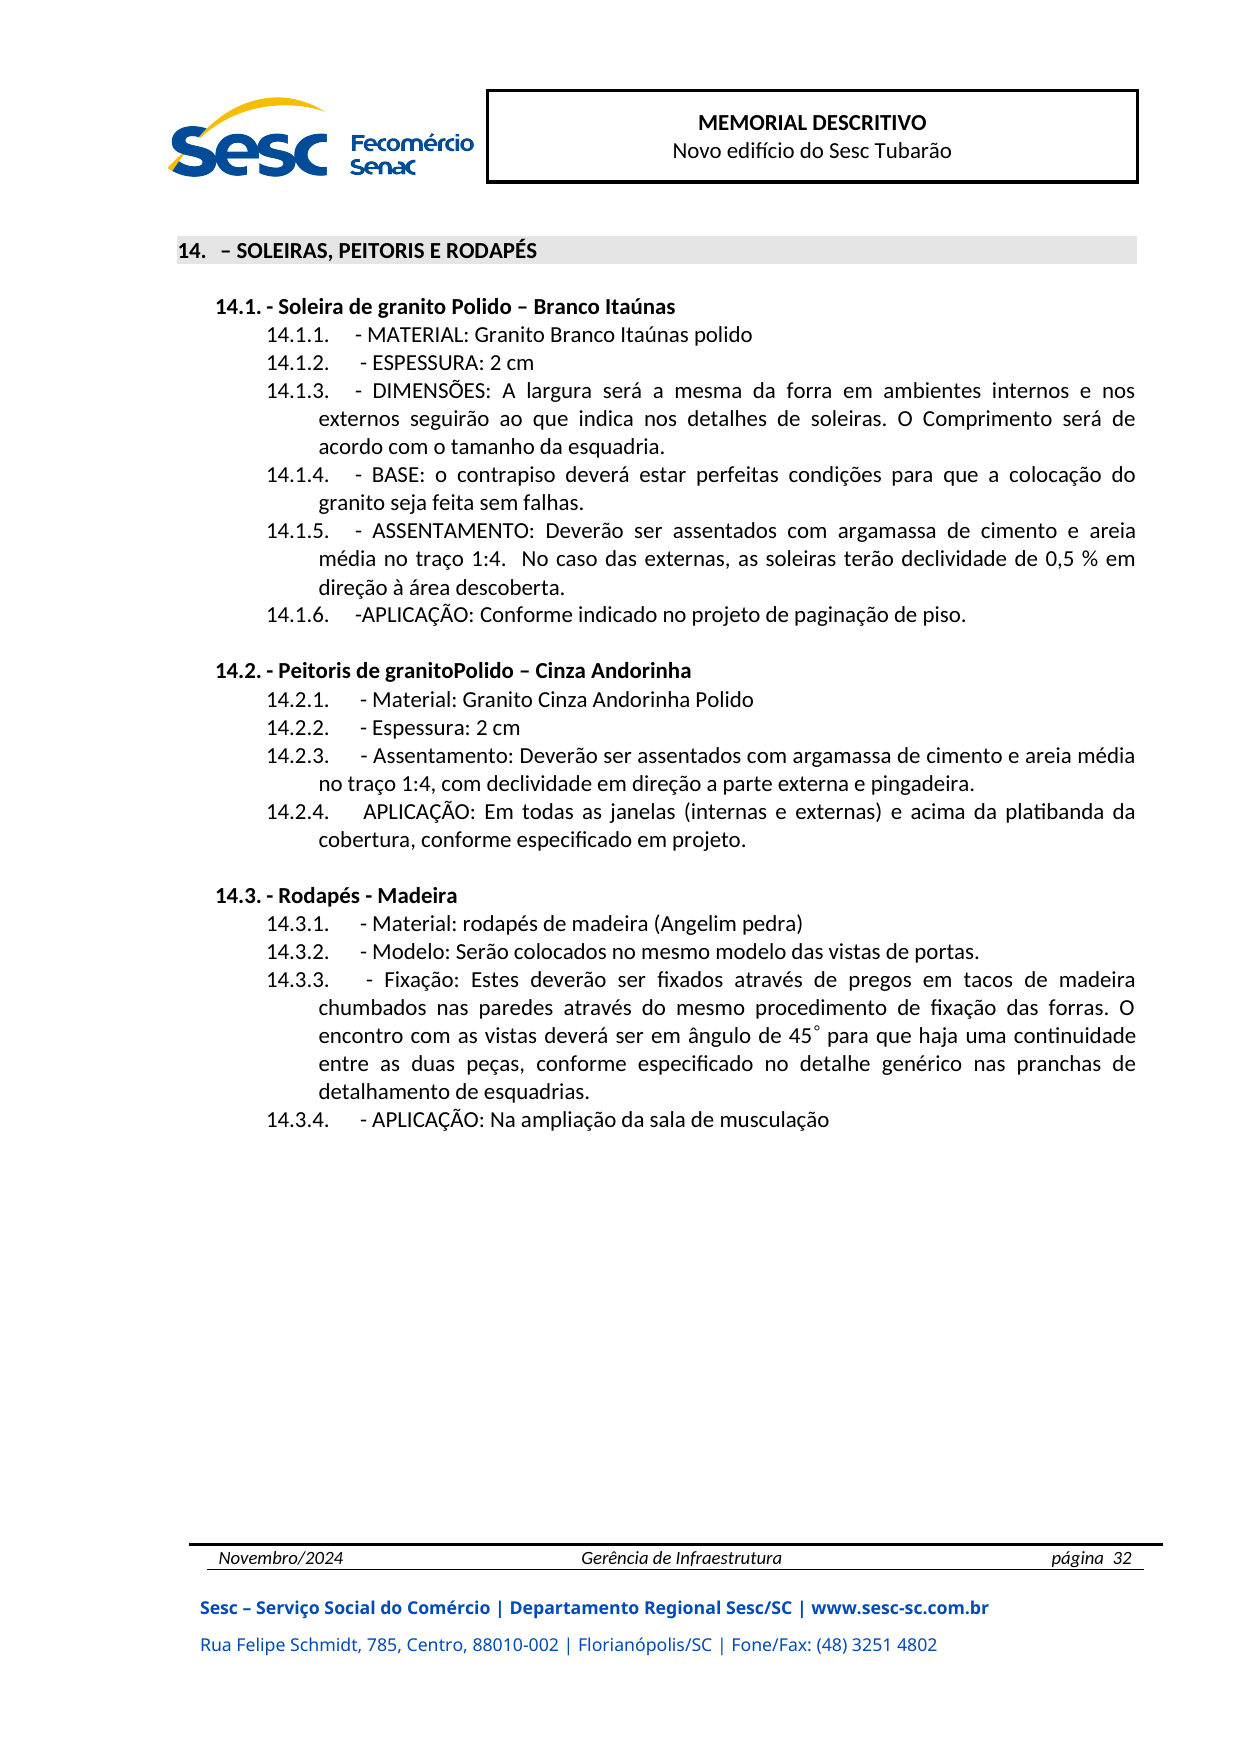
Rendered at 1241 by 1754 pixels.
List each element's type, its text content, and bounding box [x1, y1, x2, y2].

text - DIMENSÕES: A largura será a mesma da forra em ambientes internos e nos externos seguirão ao que indica nos detalhes de soleiras. O Comprimento será de acordo com o tamanho da esquadria. [266, 376, 1137, 461]
list - Soleira de granito Polido – Branco Itaúnas [215, 292, 1137, 320]
text - Assentamento: Deverão ser assentados com argamassa de cimento e areia média no traço 1:4, com declividade em direção a parte externa e pingadeira. [266, 741, 1137, 797]
list - Rodapés - Madeira [215, 881, 1137, 909]
text - Espessura: 2 cm [266, 348, 1137, 376]
text - Espessura: 2 cm [266, 713, 1137, 741]
text - ASSENTAMENTO: Deverão ser assentados com argamassa de cimento e areia média no traço 1:4. No caso das externas, as soleiras terão declividade de 0,5 % em direção à área descoberta. [266, 517, 1137, 601]
text - Fixação: Estes deverão ser fixados através de pregos em tacos de madeira chumbados nas paredes através do mesmo procedimento de fixação das forras. O encontro com as vistas deverá ser em ângulo de 45 para que haja uma continuidade entre as duas peças, conforme especificado no detalhe genérico nas pranchas de detalhamento de esquadrias. [266, 965, 1137, 1105]
text - APLICAÇÃO: Na ampliação da sala de musculação [266, 1105, 1137, 1133]
list - Peitoris de granitoPolido – Cinza Andorinha [215, 657, 1137, 685]
text - Modelo: Serão colocados no mesmo modelo das vistas de portas. [266, 937, 1137, 965]
text -APLICAÇÃO: Conforme indicado no projeto de paginação de piso. [266, 601, 1137, 629]
text - BASE: o contrapiso deverá estar perfeitas condições para que a colocação do granito seja feita sem falhas. [266, 461, 1137, 517]
text - MATERIAL: Granito Branco Itaúnas polido [266, 320, 1137, 348]
picture [163, 91, 488, 181]
text - Material: Granito Cinza Andorinha Polido [266, 685, 1137, 713]
text APLICAÇÃO: Em todas as janelas (internas e externas) e acima da platibanda da cobertura, conforme especificado em projeto. [266, 797, 1137, 853]
text - Material: rodapés de madeira (Angelim pedra) [266, 909, 1137, 937]
subtitle – SOLEIRAS, PEITORIS E RODAPÉS [177, 236, 1137, 264]
